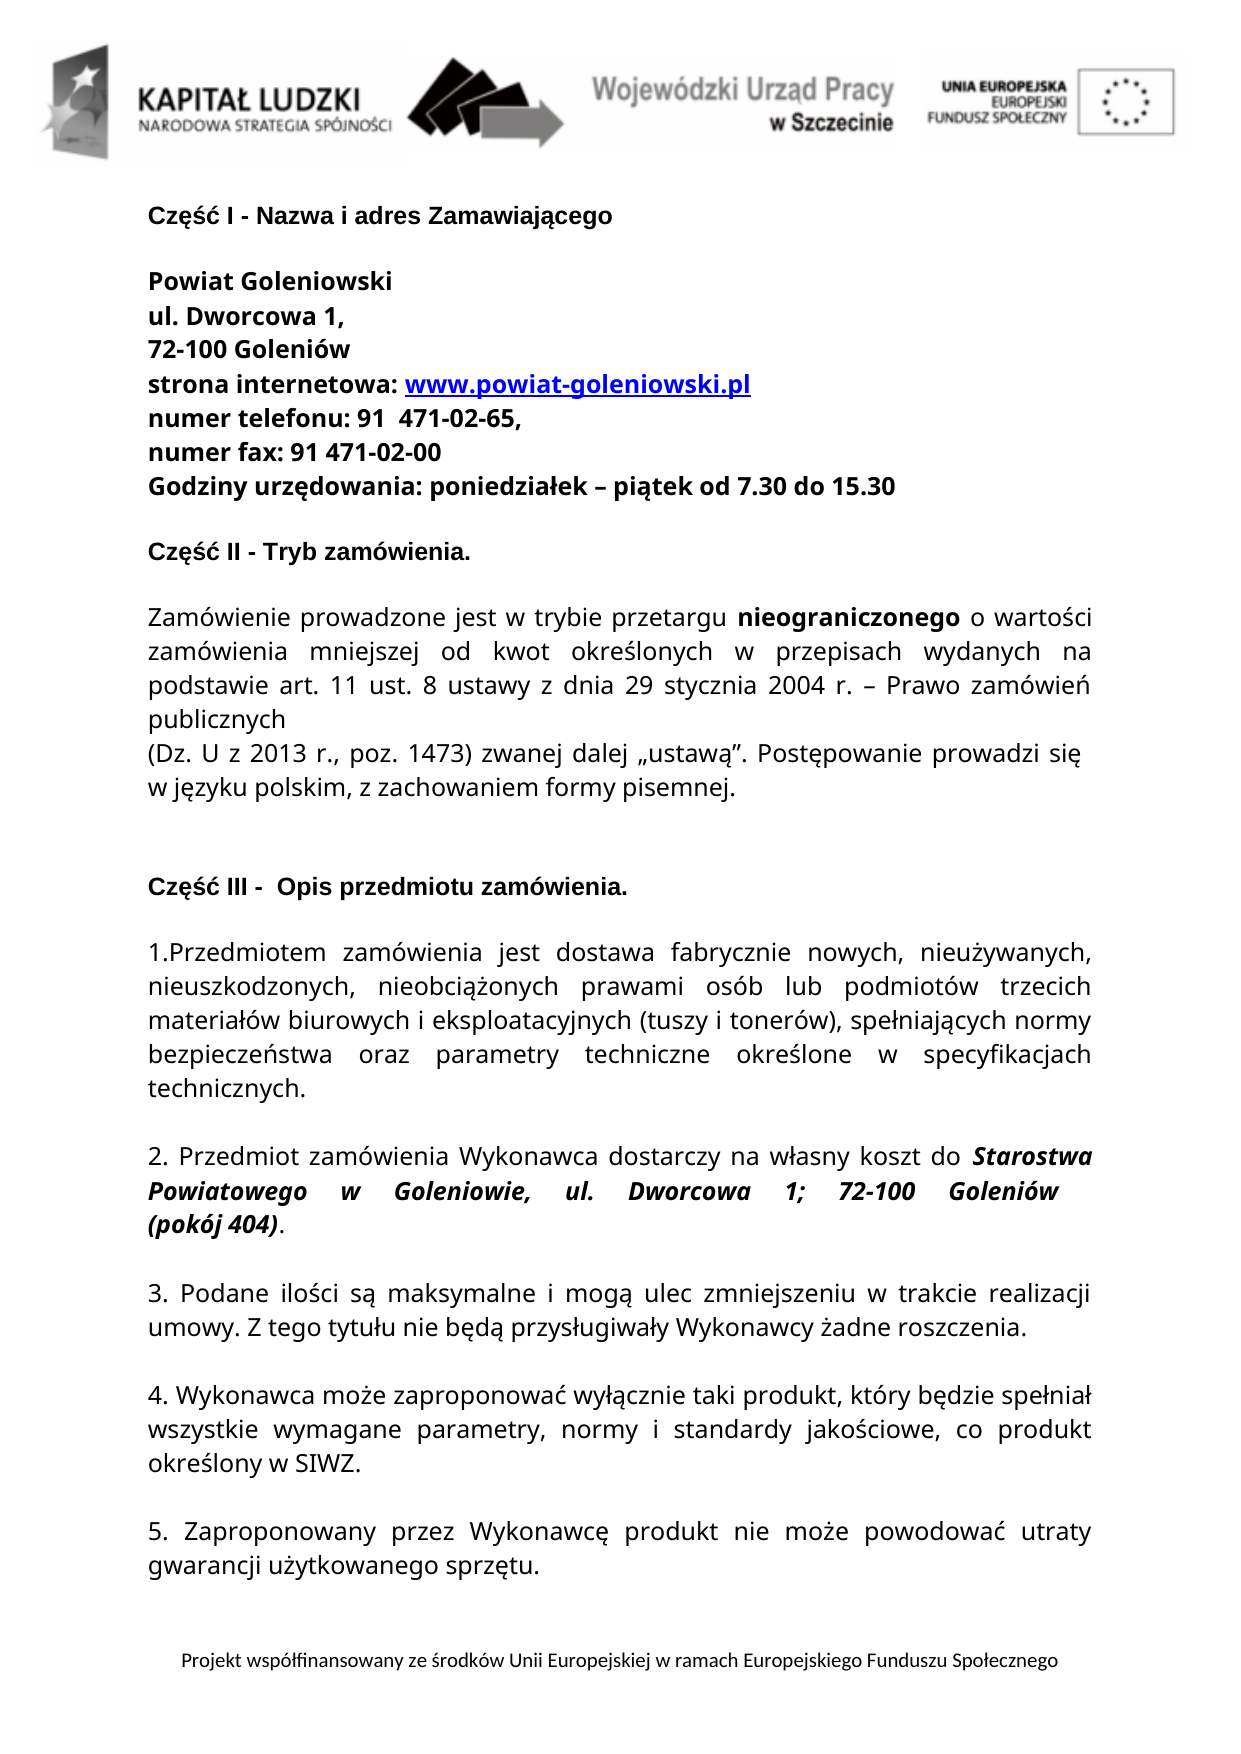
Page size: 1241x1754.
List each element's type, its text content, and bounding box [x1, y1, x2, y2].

text ul. Dworcowa 1, [148, 298, 1092, 332]
text Godziny urzędowania: poniedziałek – piątek od 7.30 do 15.30 [148, 468, 1092, 502]
text 3. Podane ilości są maksymalne i mogą ulec zmniejszeniu w trakcie realizacji umowy. Z tego tytułu nie będą przysługiwały Wykonawcy żadne roszczenia. [148, 1275, 1092, 1343]
text Część III - Opis przedmiotu zamówienia. [148, 872, 1092, 901]
text 2. Przedmiot zamówienia Wykonawca dostarczy na własny koszt do Starostwa Powiatowego w Goleniowie, ul. Dworcowa 1; 72-100 Goleniów (pokój 404). [148, 1139, 1092, 1241]
text Część II - Tryb zamówienia. [148, 537, 1092, 565]
text numer telefonu: 91 471-02-65, [148, 400, 1092, 434]
text 4. Wykonawca może zaproponować wyłącznie taki produkt, który będzie spełniał wszystkie wymagane parametry, normy i standardy jakościowe, co produkt określony w SIWZ. [148, 1377, 1092, 1480]
text 1.Przedmiotem zamówienia jest dostawa fabrycznie nowych, nieużywanych, nieuszkodzonych, nieobciążonych prawami osób lub podmiotów trzecich materiałów biurowych i eksploatacyjnych (tuszy i tonerów), spełniających normy bezpieczeństwa oraz parametry techniczne określone w specyfikacjach technicznych. [148, 935, 1092, 1105]
text Część I - Nazwa i adres Zamawiającego [148, 201, 1092, 230]
text strona internetowa: www.powiat-goleniowski.pl [148, 366, 1092, 400]
text Zamówienie prowadzone jest w trybie przetargu nieograniczonego o wartości zamówienia mniejszej od kwot określonych w przepisach wydanych na podstawie art. 11 ust. 8 ustawy z dnia 29 stycznia 2004 r. – Prawo zamówień publicznych (Dz. U z 2013 r., poz. 1473) zwanej dalej „ustawą”. Postępowanie prowadzi się w języku polskim, z zachowaniem formy pisemnej. [148, 599, 1092, 804]
text numer fax: 91 471-02-00 [148, 434, 1092, 468]
text Powiat Goleniowski [148, 264, 1092, 298]
text 5. Zaproponowany przez Wykonawcę produkt nie może powodować utraty gwarancji użytkowanego sprzętu. [148, 1514, 1092, 1582]
text 72-100 Goleniów [148, 332, 1092, 366]
